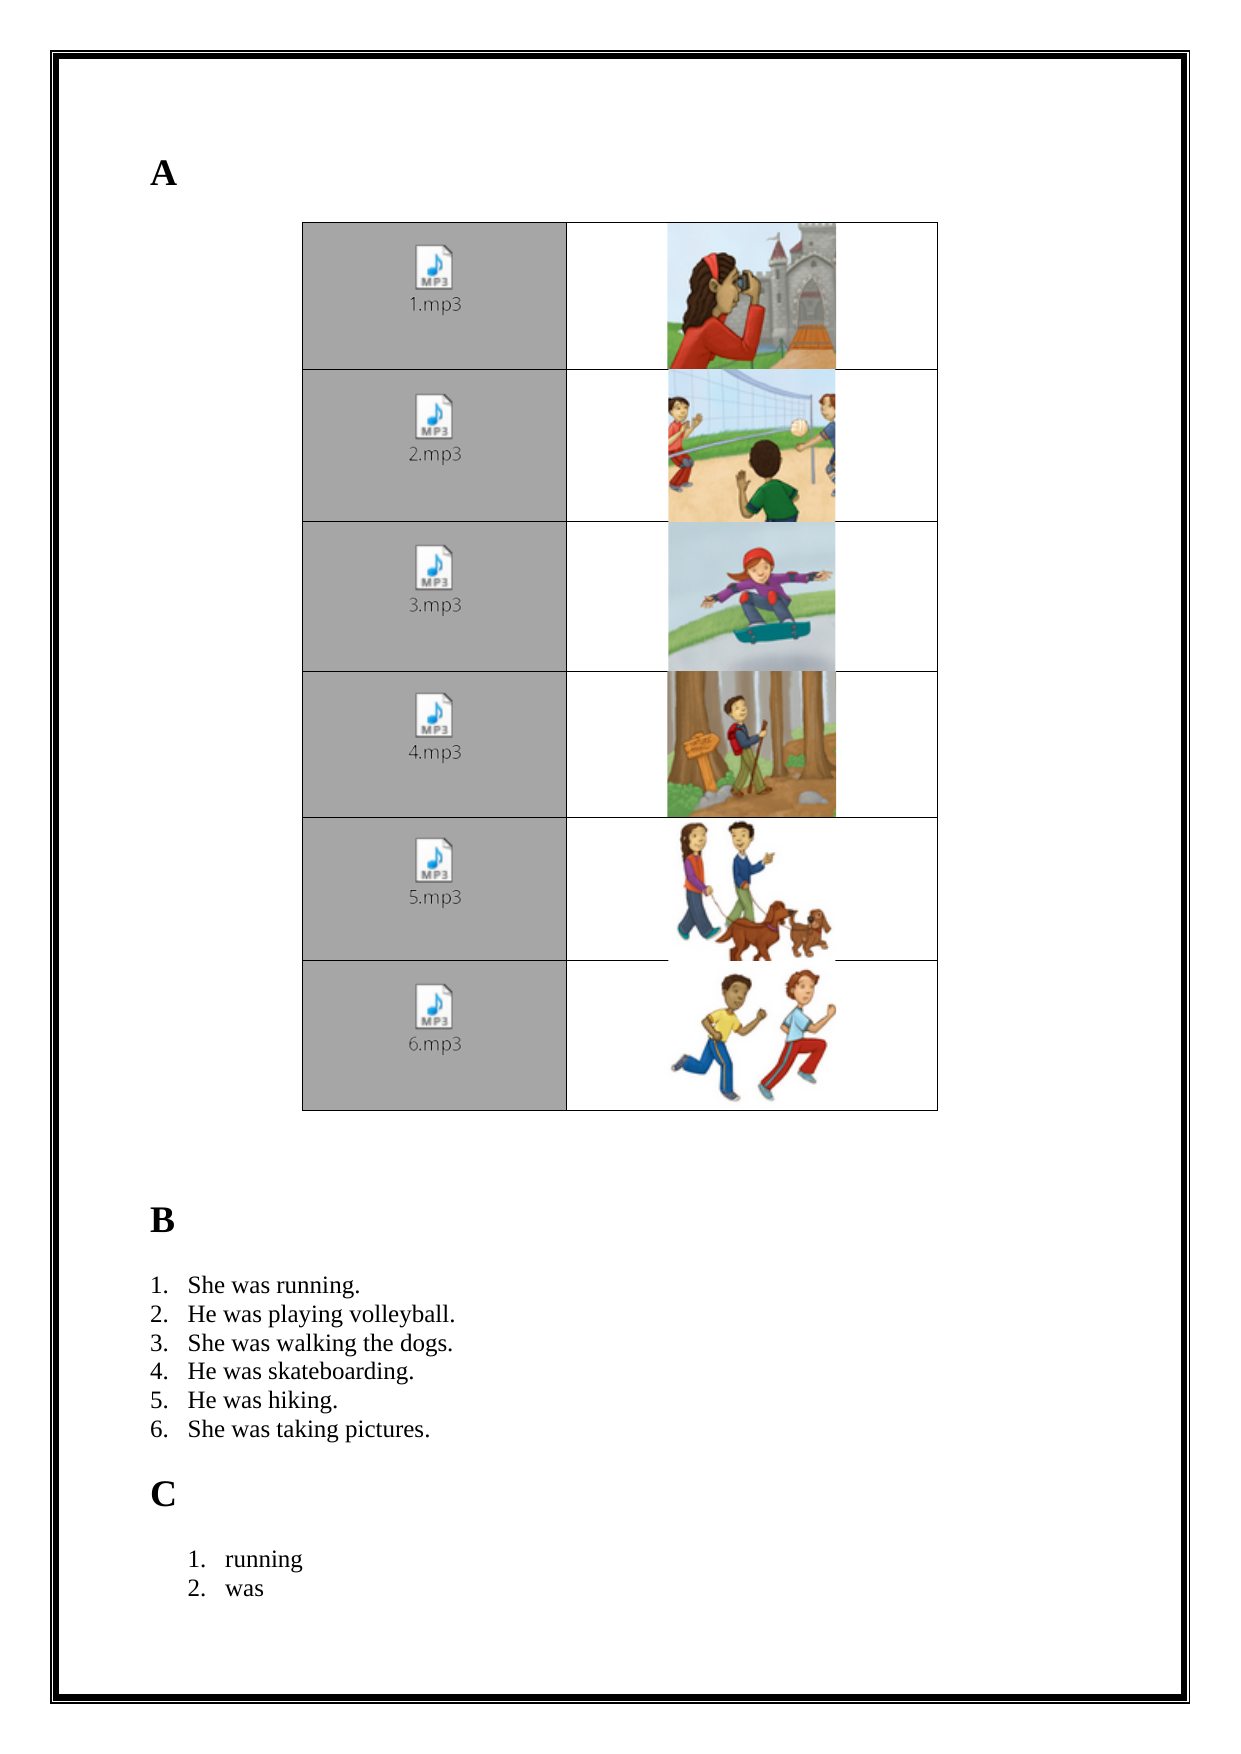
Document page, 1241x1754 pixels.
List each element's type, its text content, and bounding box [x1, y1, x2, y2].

table_cell [303, 961, 566, 1110]
picture [667, 223, 837, 817]
table_cell [836, 818, 937, 960]
table_cell [836, 522, 937, 671]
table_cell [567, 818, 668, 960]
list He was hiking. [150, 1385, 1090, 1414]
table_cell [303, 818, 566, 960]
list running [187, 1544, 1090, 1573]
table_cell [837, 672, 937, 817]
table_cell [567, 961, 667, 1110]
text C [150, 1472, 1090, 1515]
table_cell [303, 370, 566, 521]
list She was walking the dogs. [150, 1328, 1090, 1356]
table_cell [567, 370, 668, 521]
table_header [837, 223, 937, 369]
list She was taking pictures. [150, 1414, 1090, 1443]
text B [150, 1198, 1090, 1241]
list He was skateboarding. [150, 1356, 1090, 1385]
table_cell [837, 961, 937, 1110]
table_header [567, 223, 667, 369]
list He was playing volleyball. [150, 1299, 1090, 1328]
table_cell [836, 370, 937, 521]
table_header [303, 223, 566, 369]
table_cell [567, 672, 667, 817]
list She was running. [150, 1270, 1090, 1299]
text A [150, 150, 1090, 193]
table_cell [303, 672, 566, 817]
table_cell [567, 522, 668, 671]
table_cell [303, 522, 566, 671]
picture [667, 818, 837, 1110]
